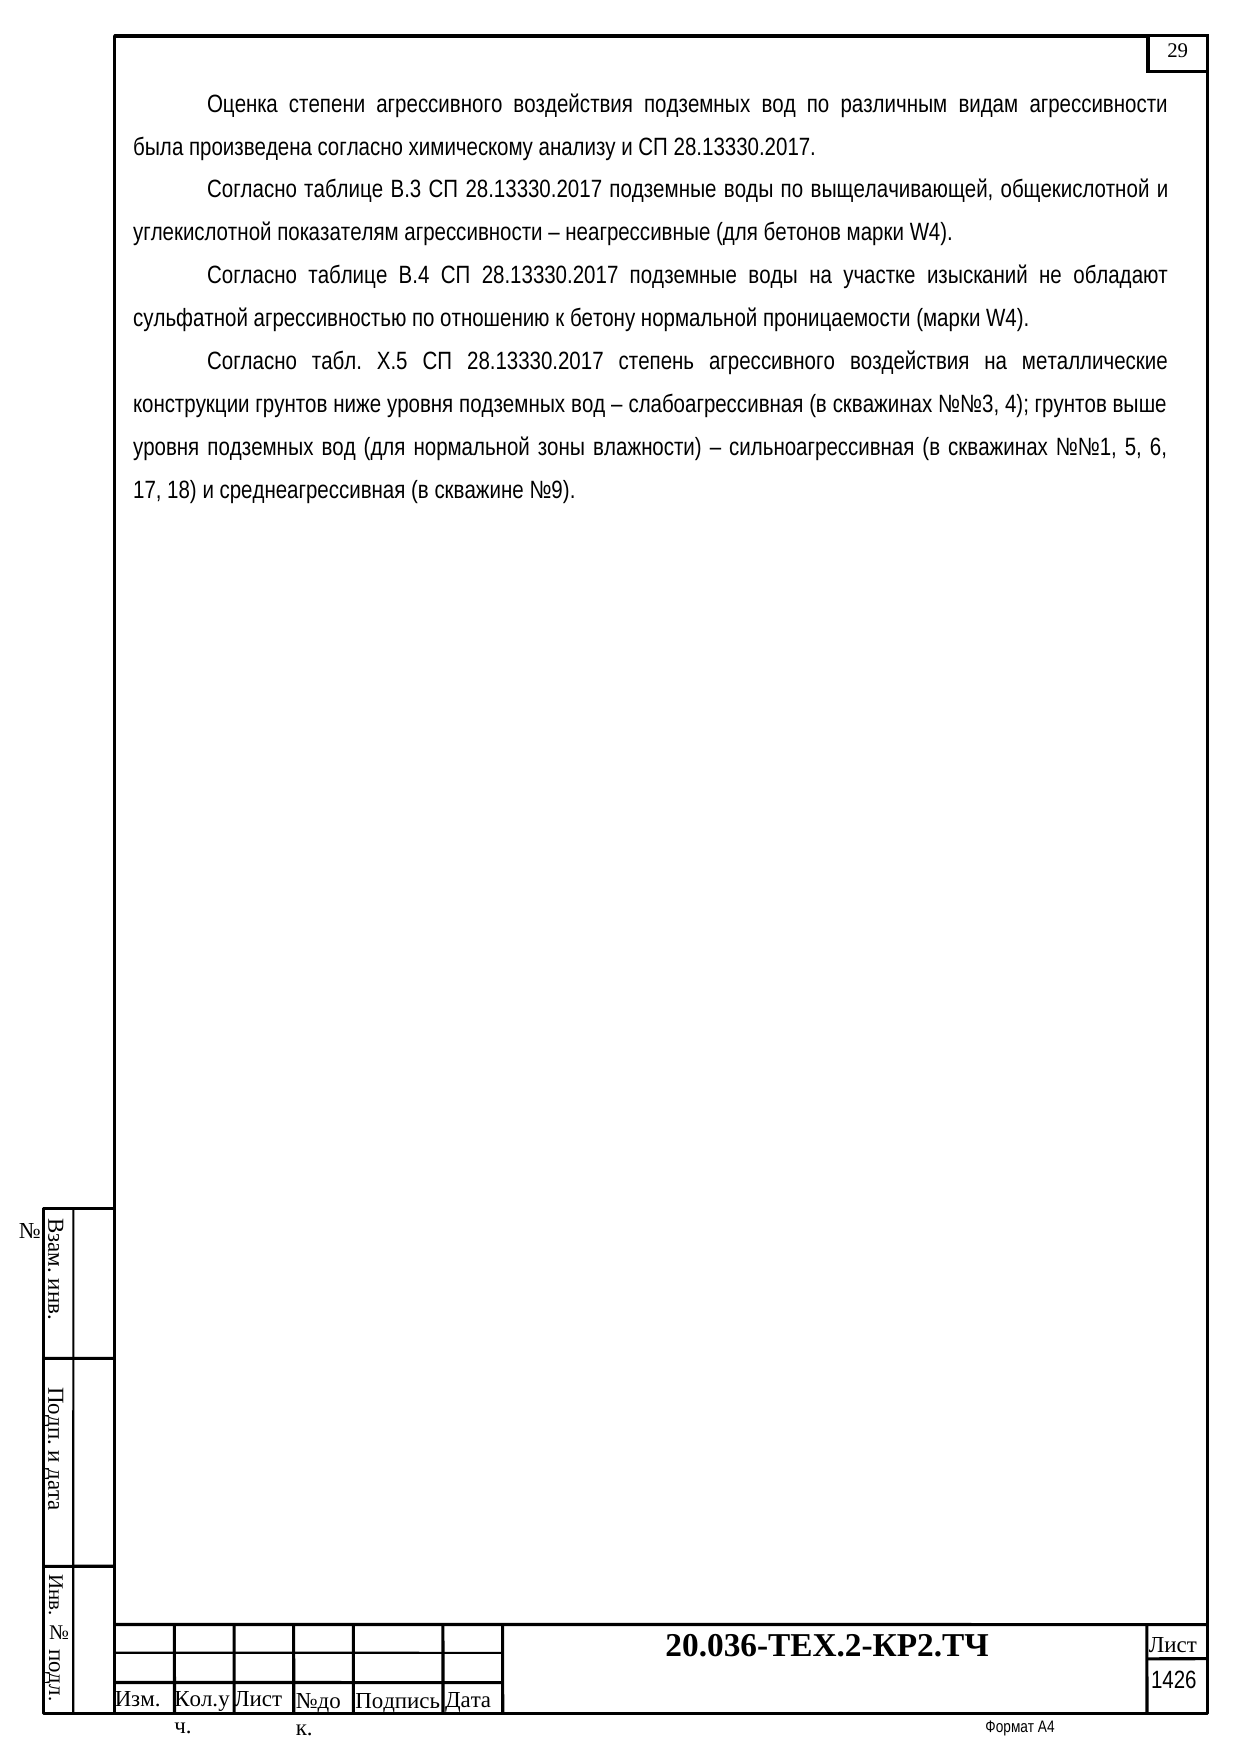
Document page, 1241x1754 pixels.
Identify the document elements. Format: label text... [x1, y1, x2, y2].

text Согласно таблице В.4 СП 28.13330.2017 подземные воды на участке изысканий не обладают сульфатной агрессивностью по отношению к бетону нормальной проницаемости (марки W4). [133, 260, 1169, 332]
text Согласно таблице В.3 СП 28.13330.2017 подземные воды по выщелачивающей, общекислотной и углекислотной показателям агрессивности – неагрессивные (для бетонов марки W4). [133, 174, 1169, 246]
text Согласно табл. Х.5 СП 28.13330.2017 степень агрессивного воздействия на металлические конструкции грунтов ниже уровня подземных вод – слабоагрессивная (в скважинах №№3, 4); грунтов выше уровня подземных вод (для нормальной зоны влажности) – сильноагрессивная (в скважинах №№1, 5, 6, 17, 18) и среднеагрессивная (в скважине №9). [133, 346, 1169, 503]
text Оценка степени агрессивного воздействия подземных вод по различным видам агрессивности была произведена согласно химическому анализу и СП 28.13330.2017. [133, 89, 1169, 160]
